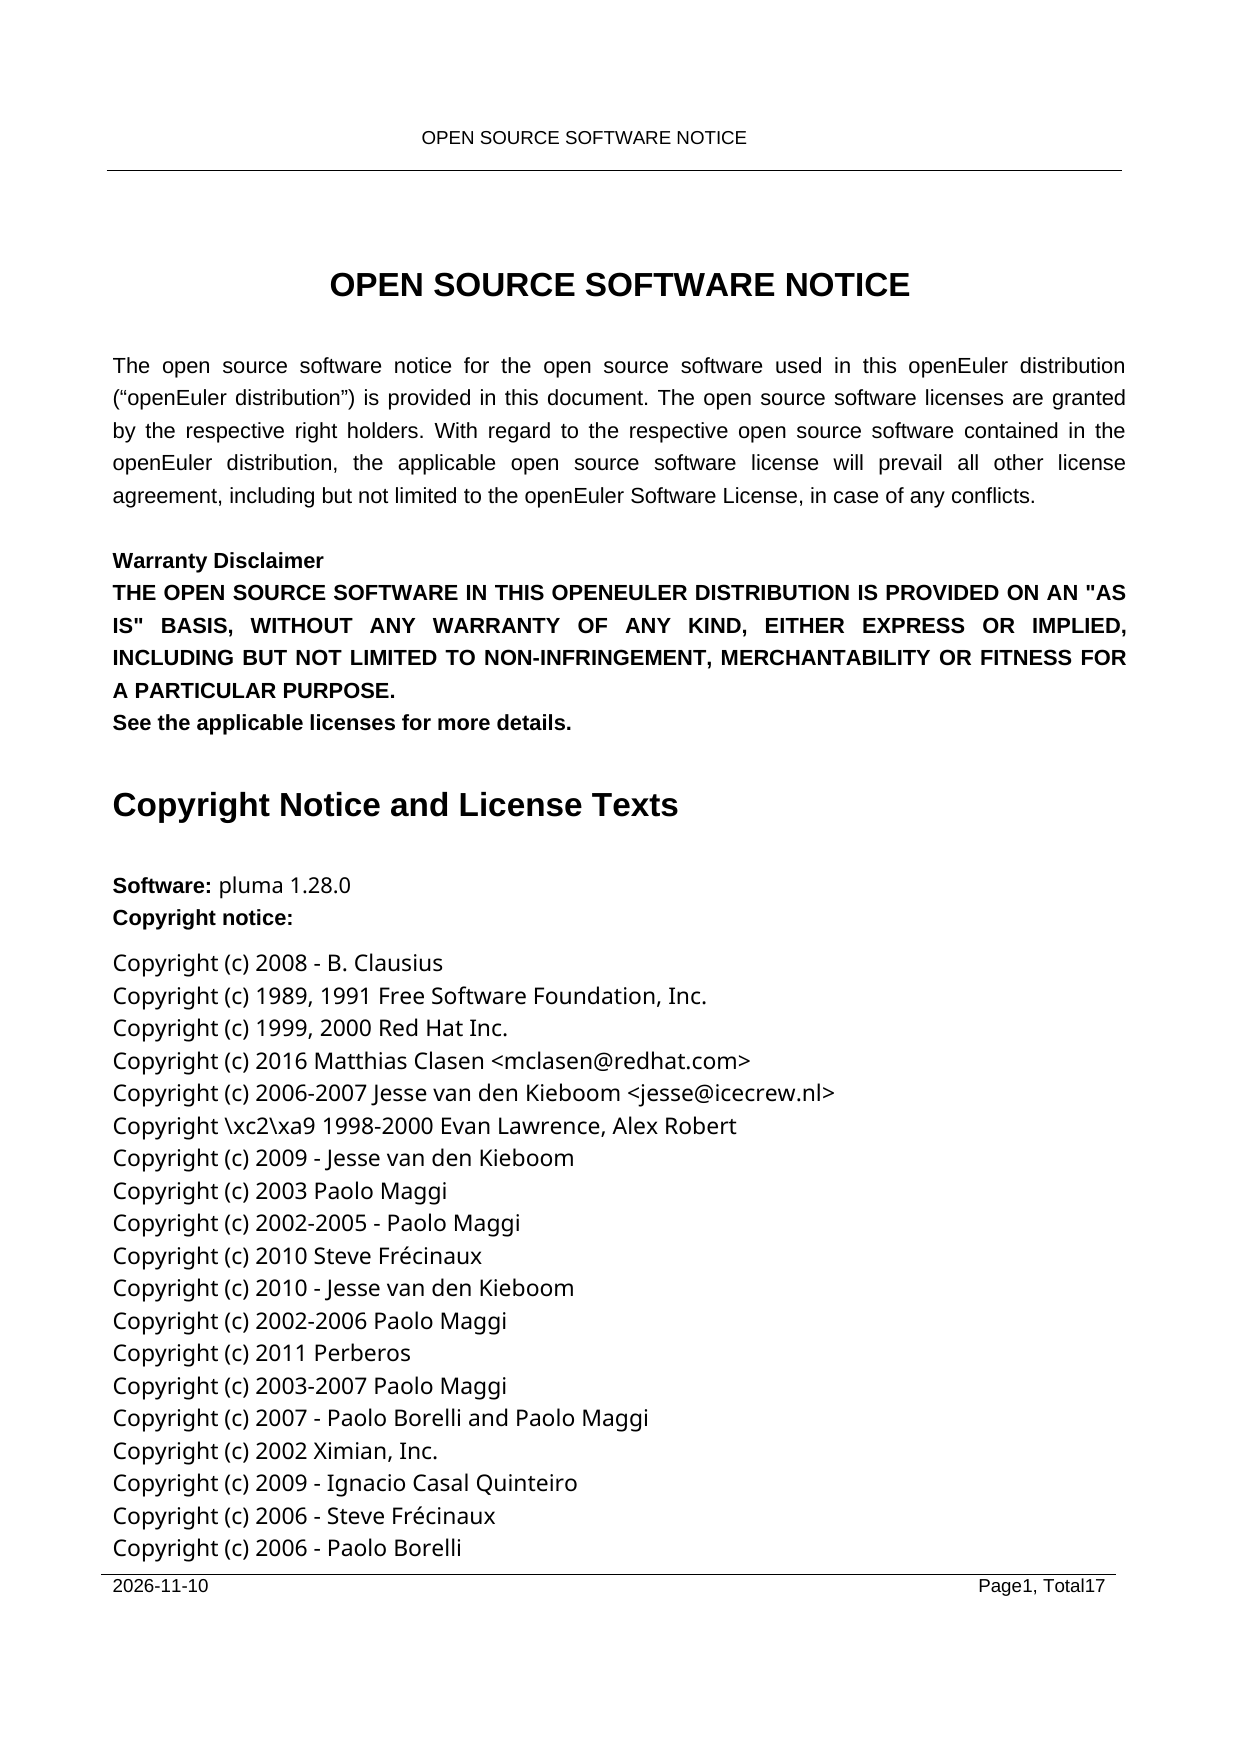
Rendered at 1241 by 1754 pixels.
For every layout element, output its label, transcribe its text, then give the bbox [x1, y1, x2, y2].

text OPEN SOURCE SOFTWARE NOTICE [112, 251, 1128, 316]
text Copyright notice: [112, 901, 1128, 934]
text THE OPEN SOURCE SOFTWARE IN THIS OPENEULER DISTRIBUTION IS PROVIDED ON AN "AS IS" BASIS, WITHOUT ANY WARRANTY OF ANY KIND, EITHER EXPRESS OR IMPLIED, INCLUDING BUT NOT LIMITED TO NON-INFRINGEMENT, MERCHANTABILITY OR FITNESS FOR A PARTICULAR PURPOSE. See the applicable licenses for more details. [112, 576, 1128, 739]
text Copyright Notice and License Texts [112, 771, 1128, 836]
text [112, 947, 1128, 1564]
text The open source software notice for the open source software used in this openEuler distribution (“openEuler distribution”) is provided in this document. The open source software licenses are granted by the respective right holders. With regard to the respective open source software contained in the openEuler distribution, the applicable open source software license will prevail all other license agreement, including but not limited to the openEuler Software License, in case of any conflicts. [112, 349, 1128, 511]
title Software: pluma 1.28.0 [112, 869, 1128, 901]
text Warranty Disclaimer [112, 544, 1128, 576]
